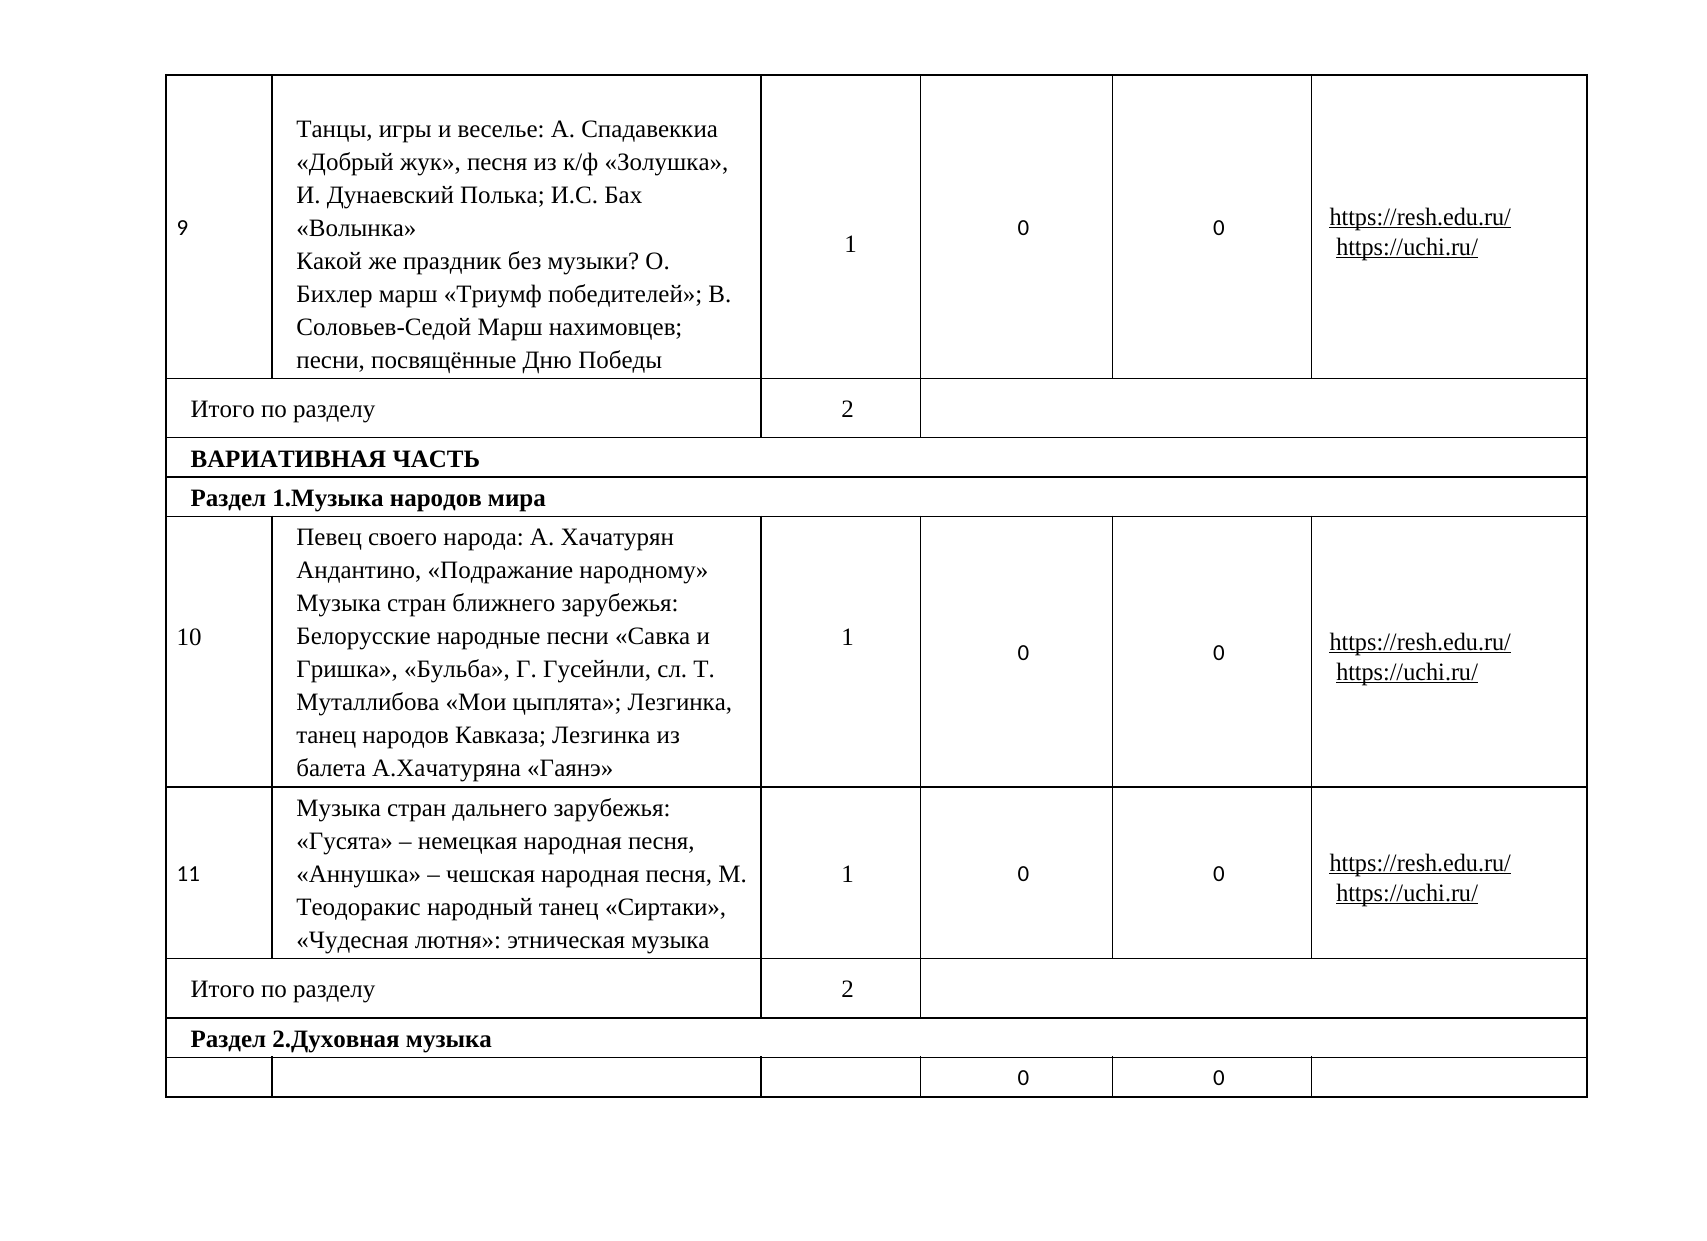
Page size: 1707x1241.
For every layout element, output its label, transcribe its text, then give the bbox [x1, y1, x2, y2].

table_cell Итого по разделу [167, 959, 760, 1017]
table_cell Итого по разделу [167, 379, 760, 437]
table_cell Музыка стран дальнего зарубежья: «Гусята» – немецкая народная песня, «Аннушка» – чешская народная песня, М. Теодоракис народный танец «Сиртаки», «Чудесная лютня»: этническая музыка [273, 788, 760, 958]
table_cell 1 [762, 1058, 920, 1096]
table_cell 1 [762, 76, 920, 377]
table_cell https://resh.edu.ru/ https://uchi.ru/ [1312, 788, 1586, 958]
table_cell https://resh.edu.ru/ https://uchi.ru/ [1312, 517, 1586, 786]
table_cell Певец своего народа: А. Хачатурян Андантино, «Подражание народному» Музыка стран ближнего зарубежья: Белорусские народные песни «Савка и Гришка», «Бульба», Г. Гусейнли, сл. Т. Муталлибова «Мои цыплята»; Лезгинка, танец народов Кавказа; Лезгинка из балета А.Хачатуряна «Гаянэ» [273, 517, 760, 786]
table_cell Раздел 2.Духовная музыка [167, 1019, 1586, 1056]
table_cell 1 [762, 517, 920, 786]
table_cell 2 [762, 379, 920, 437]
table_cell Танцы, игры и веселье: А. Спадавеккиа «Добрый жук», песня из к/ф «Золушка», И. Дунаевский Полька; И.С. Бах «Волынка» Какой же праздник без музыки? О. Бихлер марш «Триумф победителей»; В. Соловьев-Седой Марш нахимовцев; песни, посвящённые Дню Победы [273, 76, 760, 377]
table_cell 0 [921, 517, 1112, 786]
table_cell Раздел 1.Музыка народов мира [167, 478, 1586, 516]
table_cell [273, 1058, 760, 1096]
table_cell 0 [1113, 76, 1311, 377]
table_cell 12 [167, 1058, 271, 1096]
table_cell 0 [1113, 788, 1311, 958]
table_cell 0 [1113, 517, 1311, 786]
table_cell 9 [167, 76, 271, 377]
table_cell 1 [762, 788, 920, 958]
table_cell 0 [921, 76, 1112, 377]
table_cell [921, 959, 1586, 1017]
table_cell [921, 379, 1586, 437]
table_cell [1312, 1058, 1586, 1096]
table_cell 10 [167, 517, 271, 786]
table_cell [1312, 76, 1586, 377]
table_cell 0 [1113, 1058, 1311, 1096]
table_cell ВАРИАТИВНАЯ ЧАСТЬ [167, 438, 1586, 476]
table_cell 2 [762, 959, 920, 1017]
table_cell 11 [167, 788, 271, 958]
table_cell 0 [921, 788, 1112, 958]
table_cell 0 [921, 1058, 1112, 1096]
